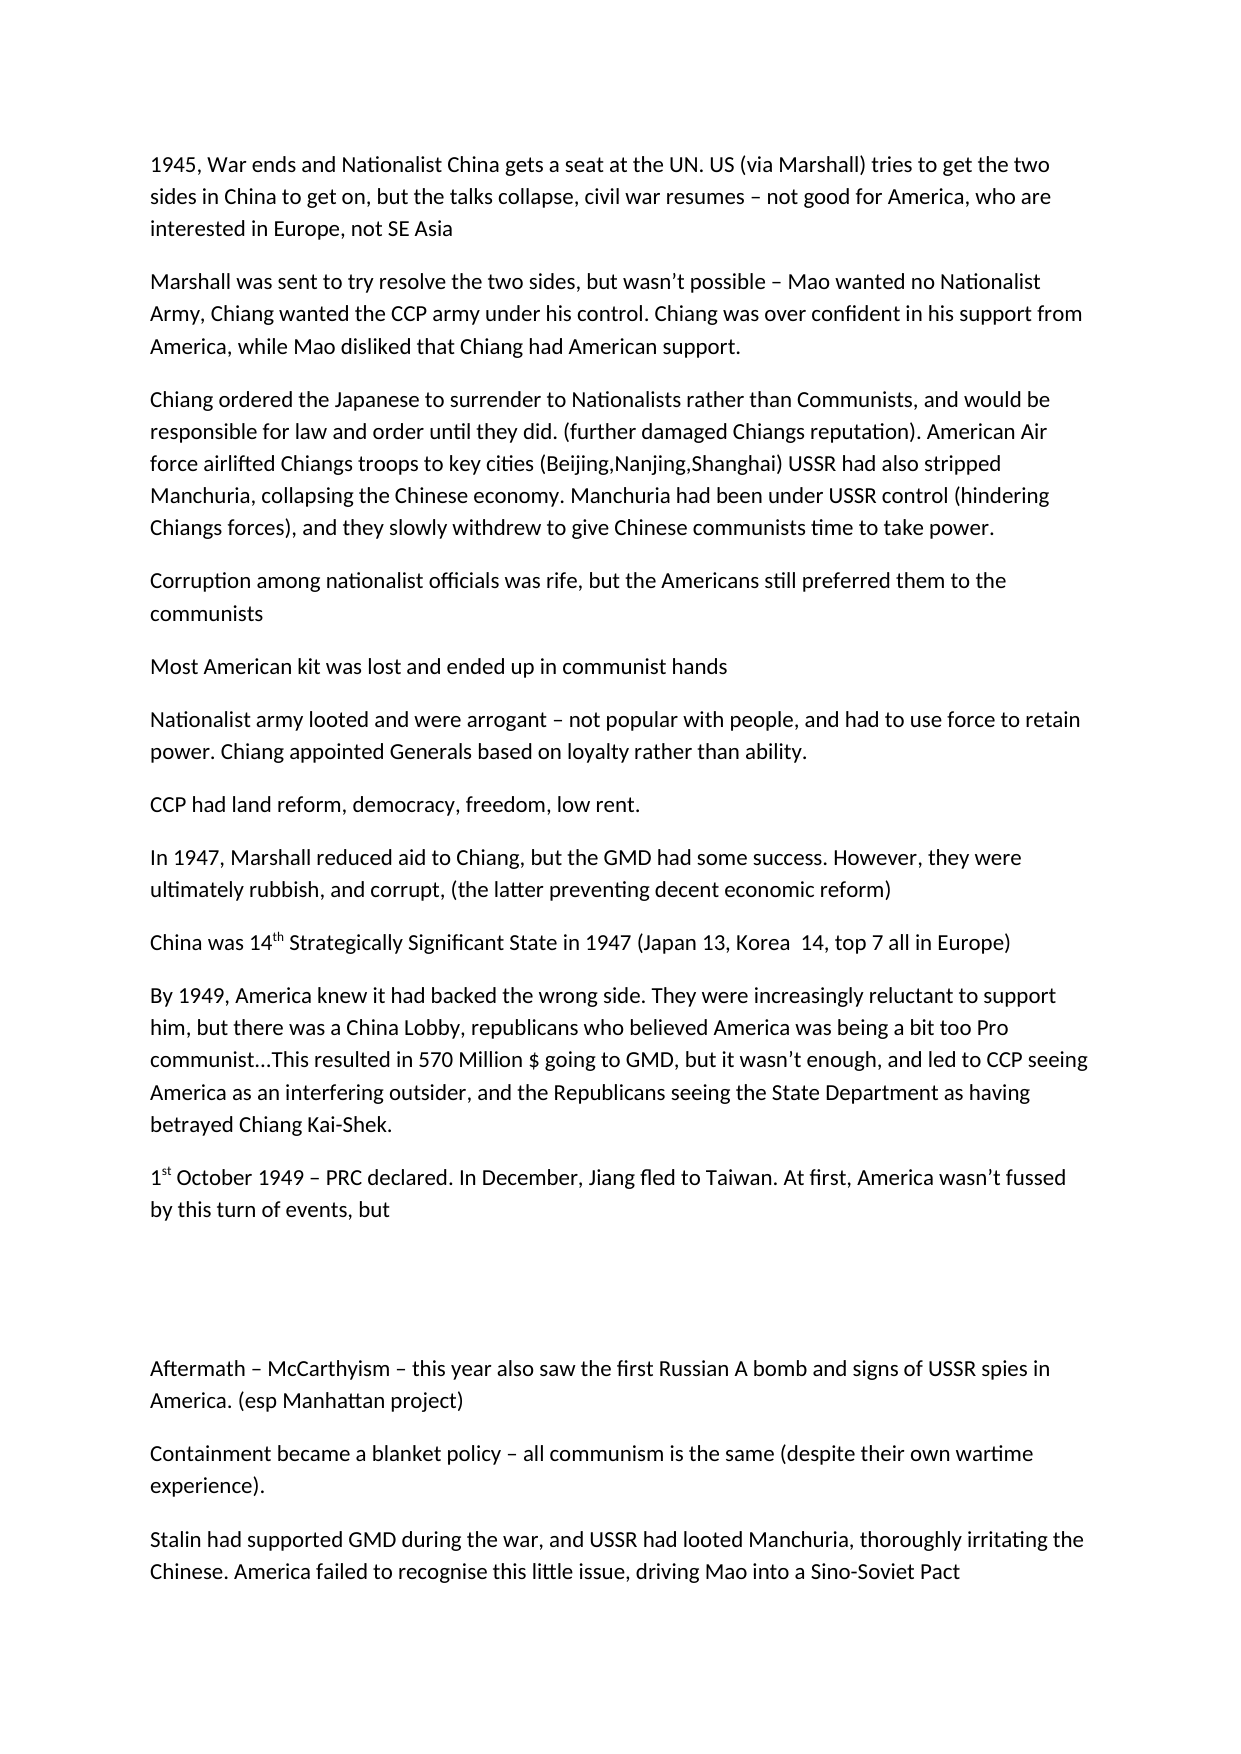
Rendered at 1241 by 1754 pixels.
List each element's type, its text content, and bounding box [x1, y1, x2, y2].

text In 1947, Marshall reduced aid to Chiang, but the GMD had some success. However, they were ultimately rubbish, and corrupt, (the latter preventing decent economic reform) [150, 843, 1090, 903]
text Marshall was sent to try resolve the two sides, but wasn’t possible – Mao wanted no Nationalist Army, Chiang wanted the CCP army under his control. Chiang was over confident in his support from America, while Mao disliked that Chiang had American support. [150, 267, 1090, 360]
text Nationalist army looted and were arrogant – not popular with people, and had to use force to retain power. Chiang appointed Generals based on loyalty rather than ability. [150, 705, 1090, 765]
text Corruption among nationalist officials was rife, but the Americans still preferred them to the communists [150, 567, 1090, 627]
text By 1949, America knew it had backed the wrong side. They were increasingly reluctant to support him, but there was a China Lobby, republicans who believed America was being a bit too Pro communist...This resulted in 570 Million $ going to GMD, but it wasn’t enough, and led to CCP seeing America as an interfering outsider, and the Republicans seeing the State Department as having betrayed Chiang Kai-Shek. [150, 981, 1090, 1138]
text China was 14th Strategically Significant State in 1947 (Japan 13, Korea 14, top 7 all in Europe) [150, 928, 1090, 956]
text CCP had land reform, democracy, freedom, low rent. [150, 790, 1090, 818]
text Most American kit was lost and ended up in communist hands [150, 652, 1090, 680]
text 1945, War ends and Nationalist China gets a seat at the UN. US (via Marshall) tries to get the two sides in China to get on, but the talks collapse, civil war resumes – not good for America, who are interested in Europe, not SE Asia [150, 150, 1090, 242]
text Containment became a blanket policy – all communism is the same (despite their own wartime experience). [150, 1439, 1090, 1500]
text Stalin had supported GMD during the war, and USSR had looted Manchuria, thoroughly irritating the Chinese. America failed to recognise this little issue, driving Mao into a Sino-Soviet Pact [150, 1525, 1090, 1585]
text Aftermath – McCarthyism – this year also saw the first Russian A bomb and signs of USSR spies in America. (esp Manhattan project) [150, 1354, 1090, 1414]
text 1st October 1949 – PRC declared. In December, Jiang fled to Taiwan. At first, America wasn’t fussed by this turn of events, but [150, 1163, 1090, 1223]
text Chiang ordered the Japanese to surrender to Nationalists rather than Communists, and would be responsible for law and order until they did. (further damaged Chiangs reputation). American Air force airlifted Chiangs troops to key cities (Beijing,Nanjing,Shanghai) USSR had also stripped Manchuria, collapsing the Chinese economy. Manchuria had been under USSR control (hindering Chiangs forces), and they slowly withdrew to give Chinese communists time to take power. [150, 385, 1090, 542]
